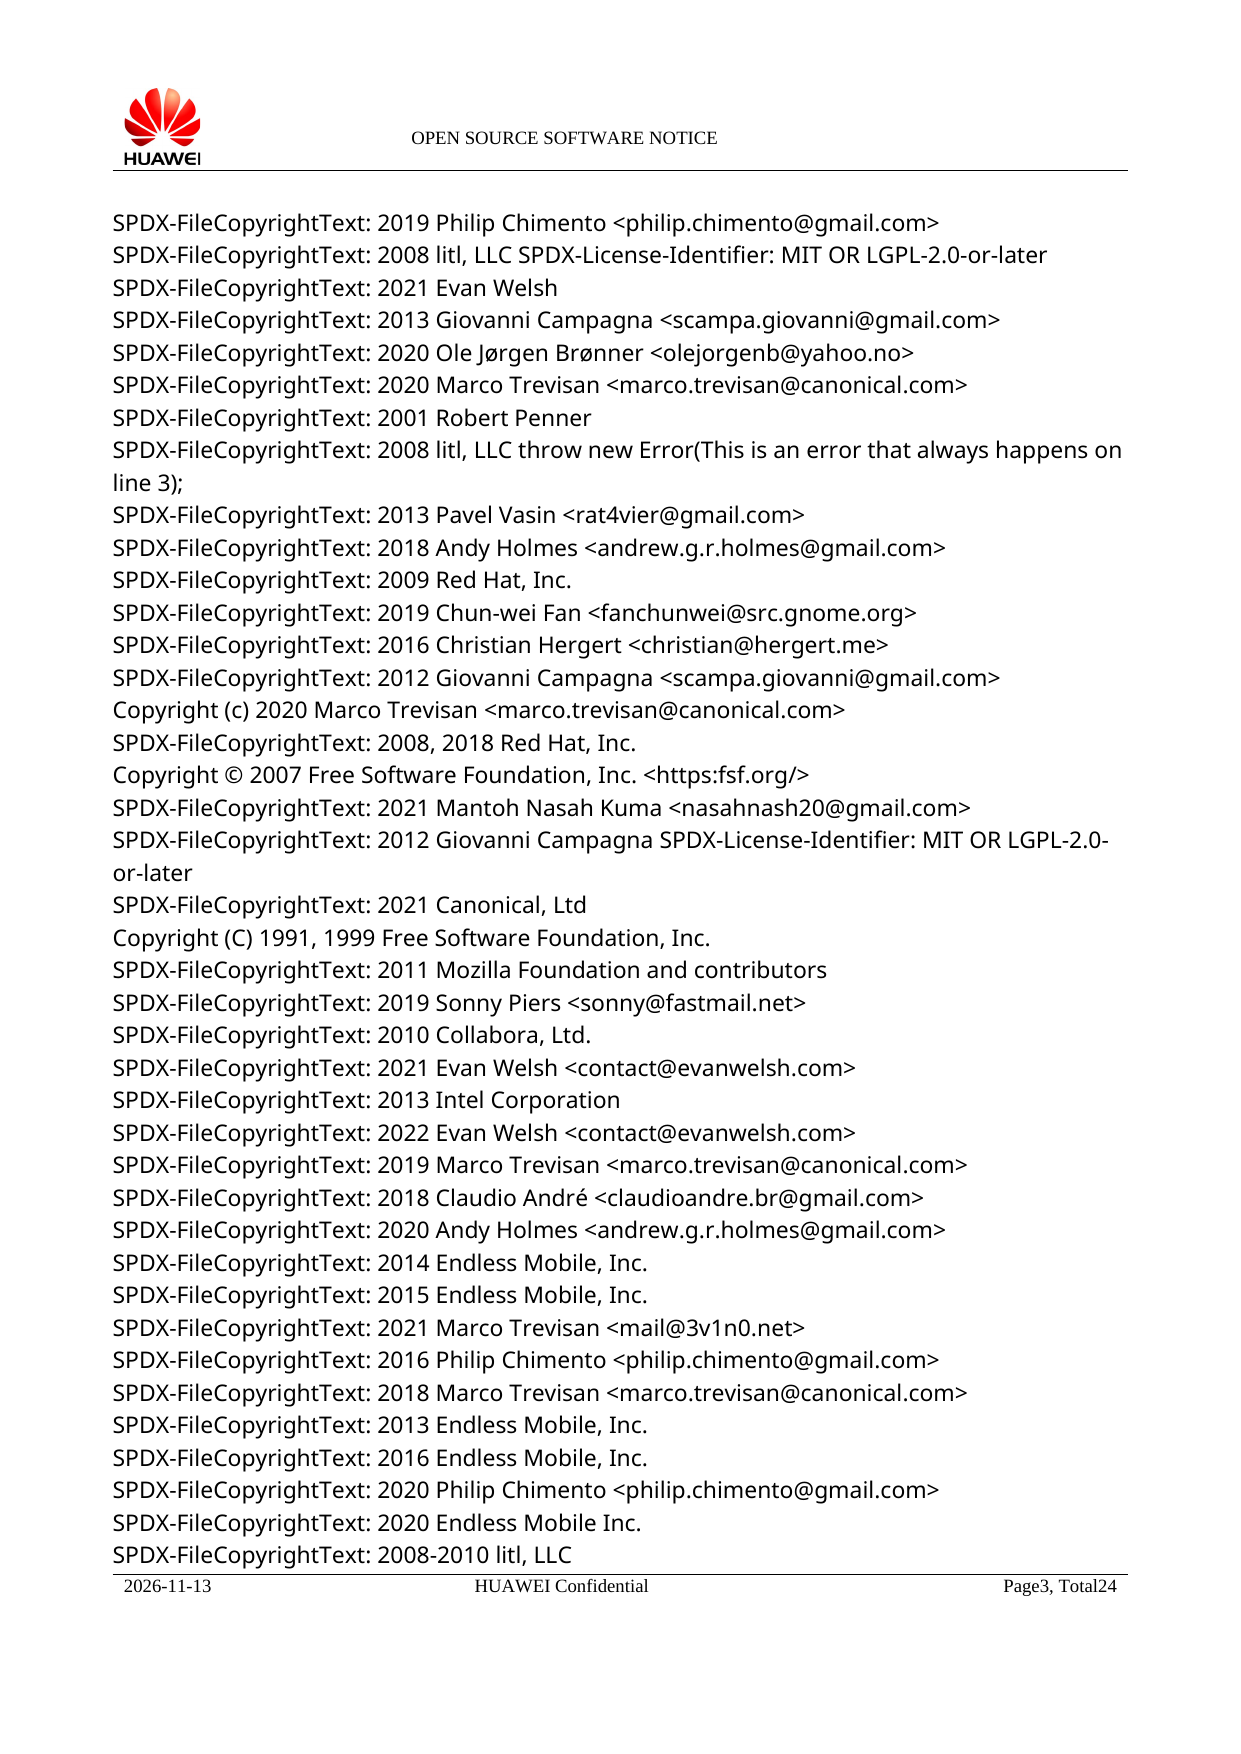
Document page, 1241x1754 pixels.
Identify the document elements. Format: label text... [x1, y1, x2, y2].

picture [124, 88, 201, 165]
